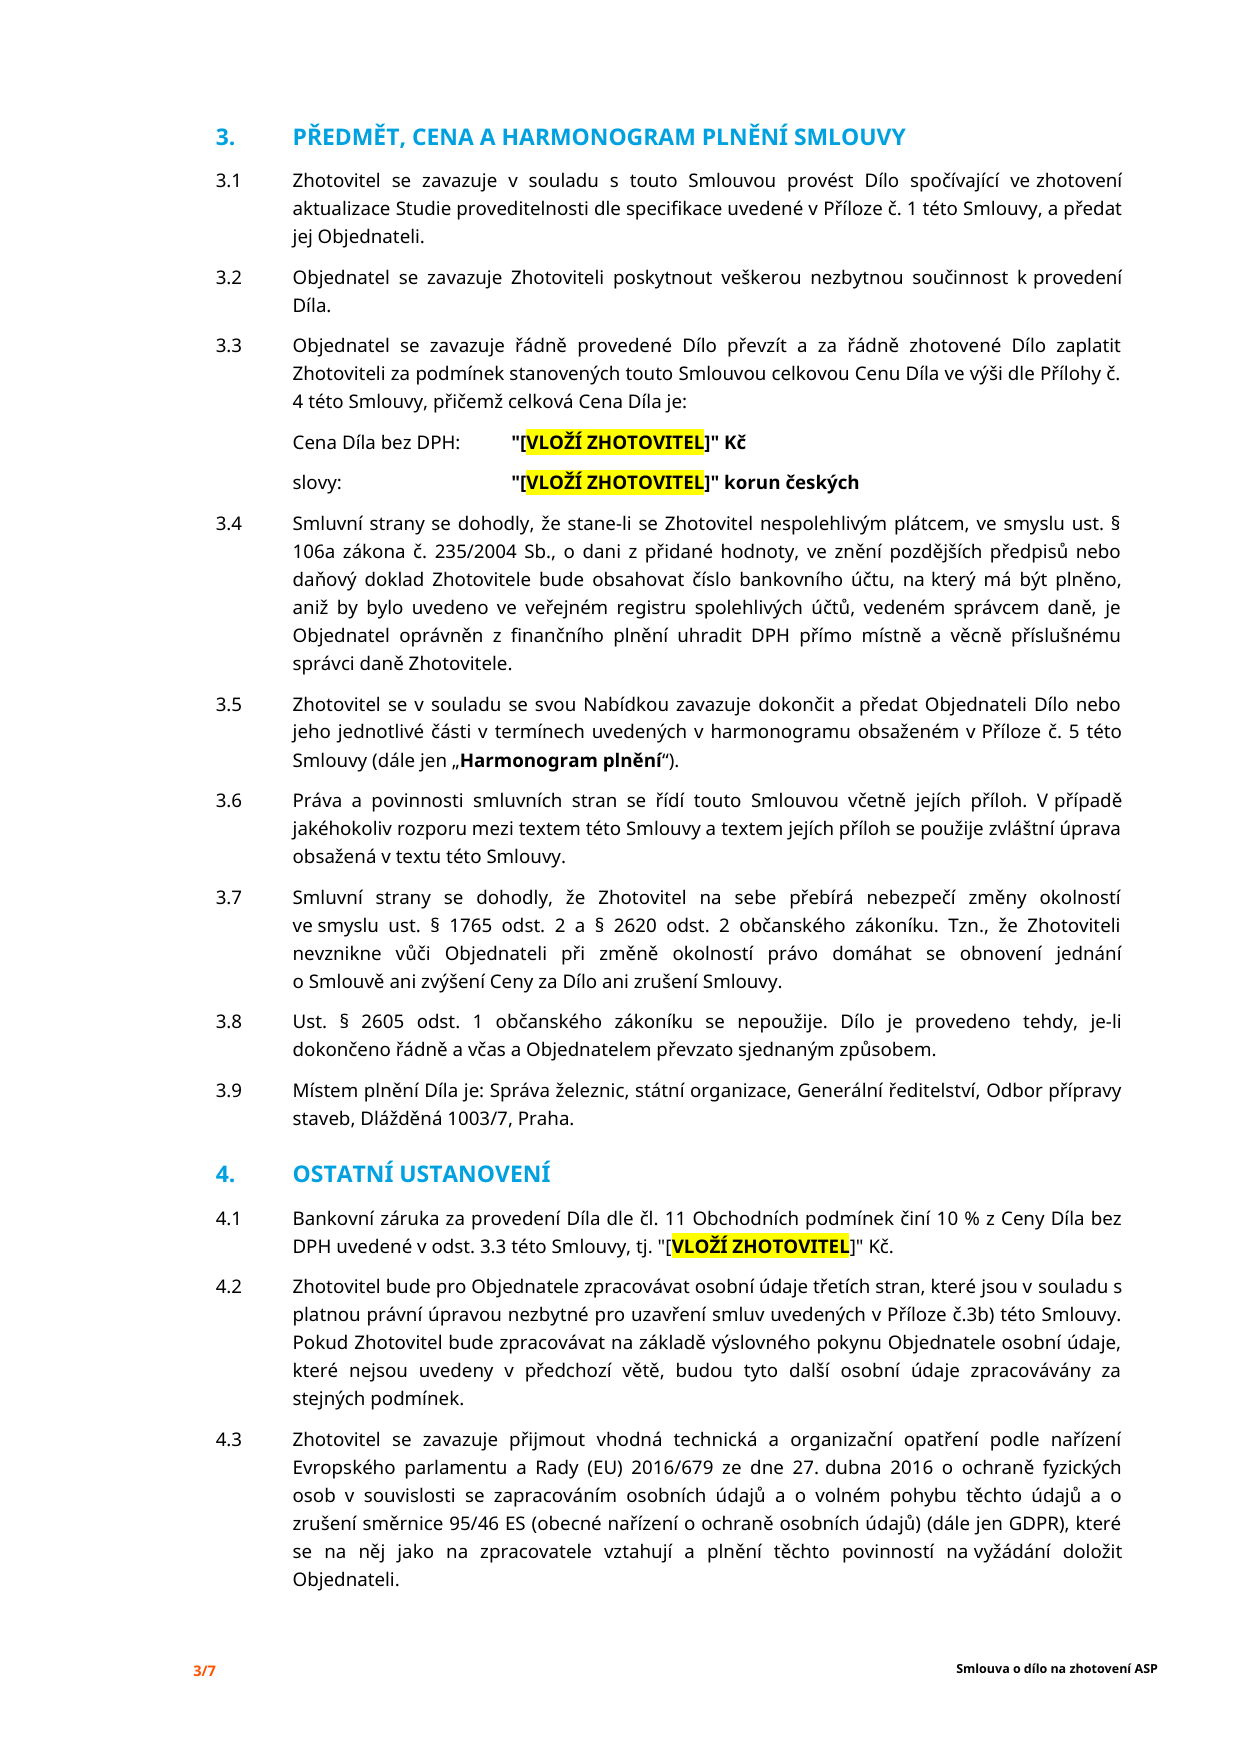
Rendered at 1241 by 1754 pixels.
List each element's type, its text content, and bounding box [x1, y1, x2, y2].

text Zhotovitel se v souladu se svou Nabídkou zavazuje dokončit a předat Objednateli Dílo nebo jeho jednotlivé části v termínech uvedených v harmonogramu obsaženém v Příloze č. 5 této Smlouvy (dále jen „Harmonogram plnění“). [216, 691, 1122, 772]
text Smluvní strany se dohodly, že Zhotovitel na sebe přebírá nebezpečí změny okolností ve smyslu ust. § 1765 odst. 2 a § 2620 odst. 2 občanského zákoníku. Tzn., že Zhotoviteli nevznikne vůči Objednateli při změně okolností právo domáhat se obnovení jednání o Smlouvě ani zvýšení Ceny za Dílo ani zrušení Smlouvy. [216, 884, 1122, 993]
text Zhotovitel bude pro Objednatele zpracovávat osobní údaje třetích stran, které jsou v souladu s platnou právní úpravou nezbytné pro uzavření smluv uvedených v Příloze č.3b) této Smlouvy. Pokud Zhotovitel bude zpracovávat na základě výslovného pokynu Objednatele osobní údaje, které nejsou uvedeny v předchozí větě, budou tyto další osobní údaje zpracovávány za stejných podmínek. [216, 1273, 1122, 1411]
text Místem plnění Díla je: Správa železnic, státní organizace, Generální ředitelství, Odbor přípravy staveb, Dlážděná 1003/7, Praha. [216, 1077, 1122, 1131]
text Ust. § 2605 odst. 1 občanského zákoníku se nepoužije. Dílo je provedeno tehdy, je-li dokončeno řádně a včas a Objednatelem převzato sjednaným způsobem. [216, 1008, 1122, 1062]
text Smluvní strany se dohodly, že stane-li se Zhotovitel nespolehlivým plátcem, ve smyslu ust. § 106a zákona č. 235/2004 Sb., o dani z přidané hodnoty, ve znění pozdějších předpisů nebo daňový doklad Zhotovitele bude obsahovat číslo bankovního účtu, na který má být plněno, aniž by bylo uvedeno ve veřejném registru spolehlivých účtů, vedeném správcem daně, je Objednatel oprávněn z finančního plnění uhradit DPH přímo místně a věcně příslušnému správci daně Zhotovitele. [216, 510, 1122, 676]
text Zhotovitel se zavazuje přijmout vhodná technická a organizační opatření podle nařízení Evropského parlamentu a Rady (EU) 2016/679 ze dne 27. dubna 2016 o ochraně fyzických osob v souvislosti se zapracováním osobních údajů a o volném pohybu těchto údajů a o zrušení směrnice 95/46 ES (obecné nařízení o ochraně osobních údajů) (dále jen GDPR), které se na něj jako na zpracovatele vztahují a plnění těchto povinností na vyžádání doložit Objednateli. [216, 1426, 1122, 1592]
subtitle OSTATNÍ USTANOVENÍ [216, 1158, 1122, 1189]
text Práva a povinnosti smluvních stran se řídí touto Smlouvou včetně jejích příloh. V případě jakéhokoliv rozporu mezi textem této Smlouvy a textem jejích příloh se použije zvláštní úprava obsažená v textu této Smlouvy. [216, 787, 1122, 869]
text Zhotovitel se zavazuje v souladu s touto Smlouvou provést Dílo spočívající ve zhotovení aktualizace Studie proveditelnosti dle specifikace uvedené v Příloze č. 1 této Smlouvy, a předat jej Objednateli. [216, 167, 1122, 249]
text Cena Díla bez DPH: "[VLOŽÍ ZHOTOVITEL]" Kč [292, 429, 526, 455]
text Bankovní záruka za provedení Díla dle čl. 11 Obchodních podmínek činí 10 % z Ceny Díla bez DPH uvedené v odst. 3.3 této Smlouvy, tj. "[VLOŽÍ ZHOTOVITEL]" Kč. [216, 1205, 1122, 1258]
text Objednatel se zavazuje řádně provedené Dílo převzít a za řádně zhotovené Dílo zaplatit Zhotoviteli za podmínek stanovených touto Smlouvou celkovou Cenu Díla ve výši dle Přílohy č. 4 této Smlouvy, přičemž celková Cena Díla je: [216, 333, 1122, 414]
subtitle PŘEDMĚT, CENA A HARMONOGRAM PLNĚNÍ SMLOUVY [216, 121, 1122, 152]
text slovy: "[VLOŽÍ ZHOTOVITEL]" korun českých [292, 470, 526, 495]
text Objednatel se zavazuje Zhotoviteli poskytnout veškerou nezbytnou součinnost k provedení Díla. [216, 264, 1122, 318]
text Cena Díla bez DPH: "[VLOŽÍ ZHOTOVITEL]" Kč [704, 429, 1122, 455]
text slovy: "[VLOŽÍ ZHOTOVITEL]" korun českých [704, 470, 1122, 495]
